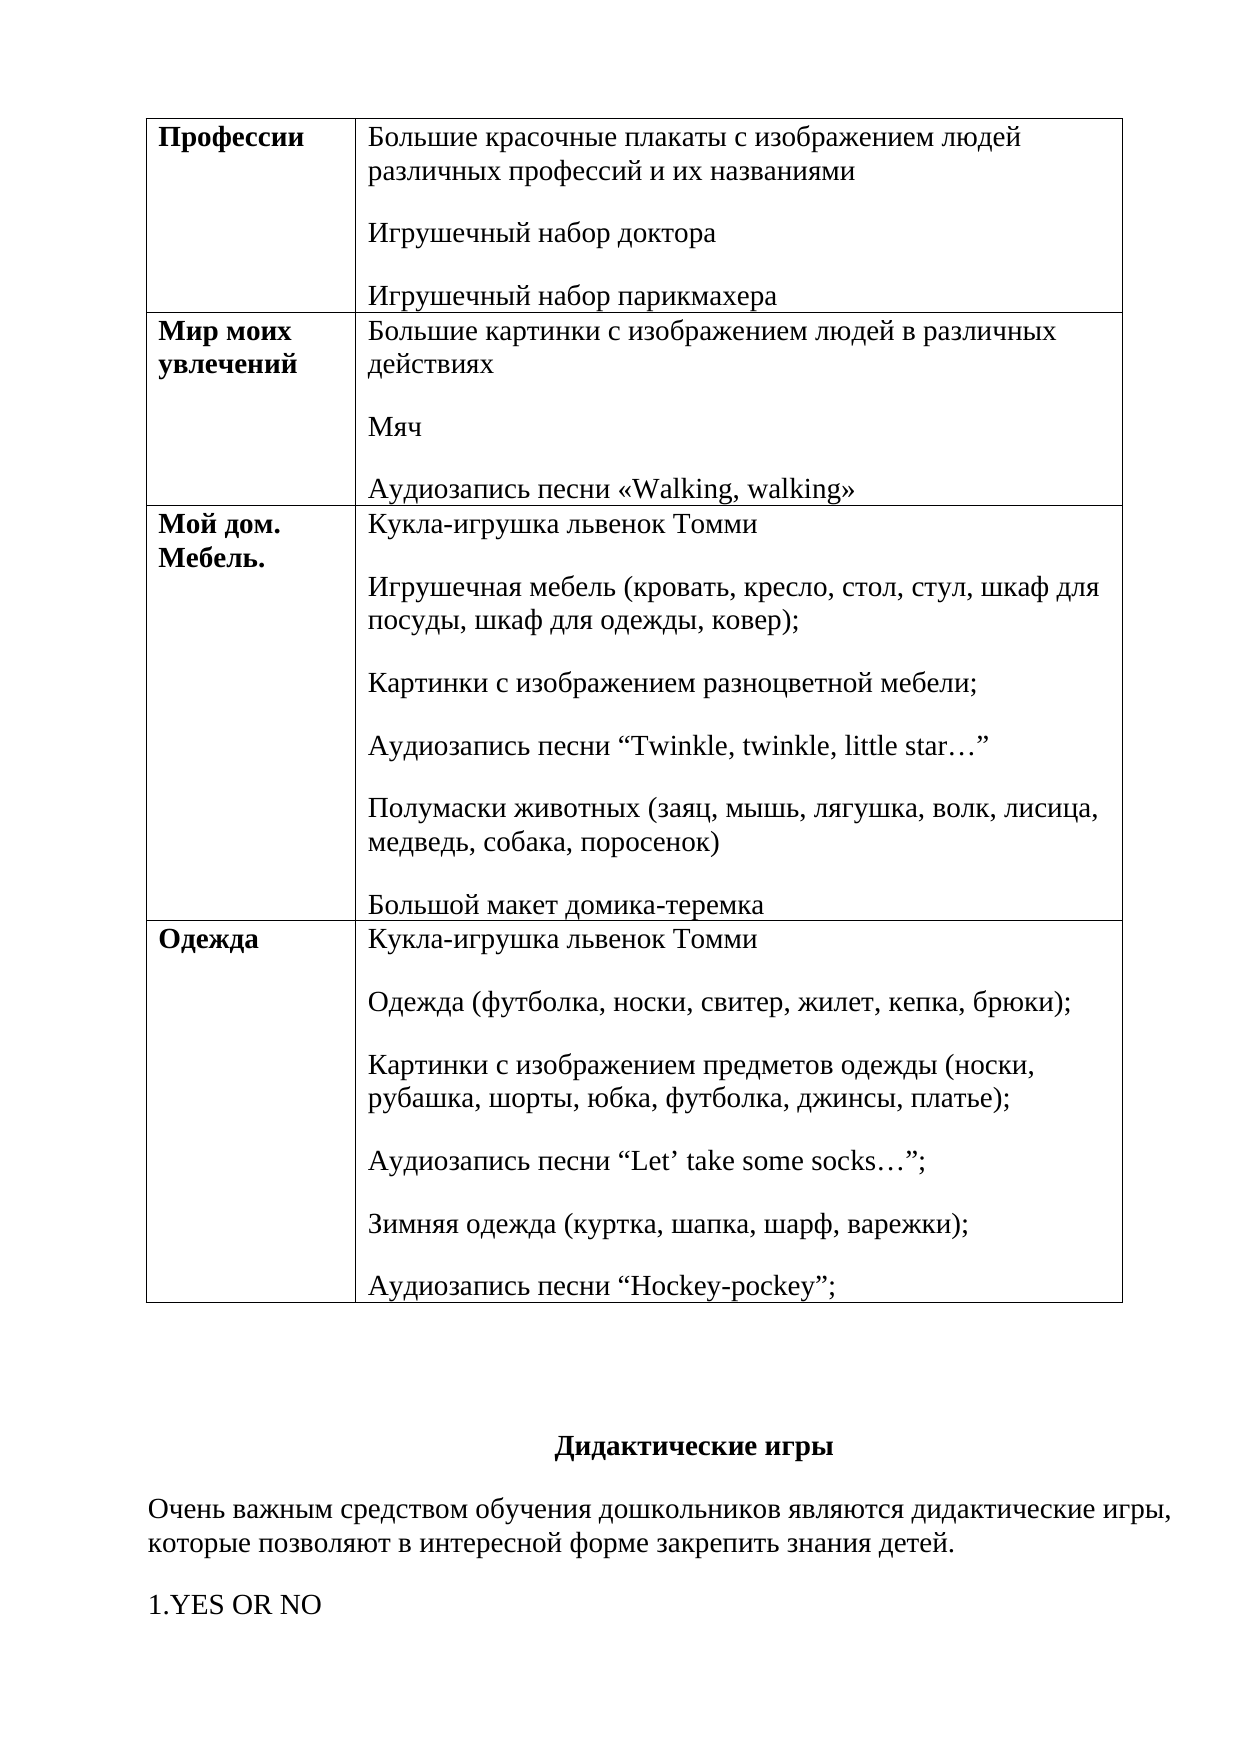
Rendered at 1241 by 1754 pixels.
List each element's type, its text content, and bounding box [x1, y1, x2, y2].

table_cell Большие картинки с изображением людей в различных действиях Мяч Аудиозапись песни «Walking, walking» [356, 313, 1122, 505]
text 1.YES OR NO [148, 1587, 1240, 1621]
text Дидактические игры [148, 1428, 1240, 1462]
table_cell Кукла-игрушка львенок Томми Одежда (футболка, носки, свитер, жилет, кепка, брюки); Картинки с изображением предметов одежды (носки, рубашка, шорты, юбка, футболка, джинсы, платье); Аудиозапись песни “Let’ take some socks…”; Зимняя одежда (куртка, шапка, шарф, варежки); Аудиозапись песни “Hockey-pockey”; [356, 921, 1122, 1302]
text Очень важным средством обучения дошкольников являются дидактические игры, которые позволяют в интересной форме закрепить знания детей. [148, 1491, 1240, 1558]
table_cell Кукла-игрушка львенок Томми Игрушечная мебель (кровать, кресло, стол, стул, шкаф для посуды, шкаф для одежды, ковер); Картинки с изображением разноцветной мебели; Аудиозапись песни “Twinkle, twinkle, little star…” Полумаски животных (заяц, мышь, лягушка, волк, лисица, медведь, собака, поросенок) Большой макет домика-теремка [356, 506, 1122, 920]
table_cell Большие красочные плакаты с изображением людей различных профессий и их названиями Игрушечный набор доктора Игрушечный набор парикмахера [356, 119, 1122, 312]
table_cell Мой дом. Мебель. [147, 506, 355, 920]
table_cell Профессии [147, 119, 355, 312]
table_cell Мир моих увлечений [147, 313, 355, 505]
table_cell Одежда [147, 921, 355, 1302]
